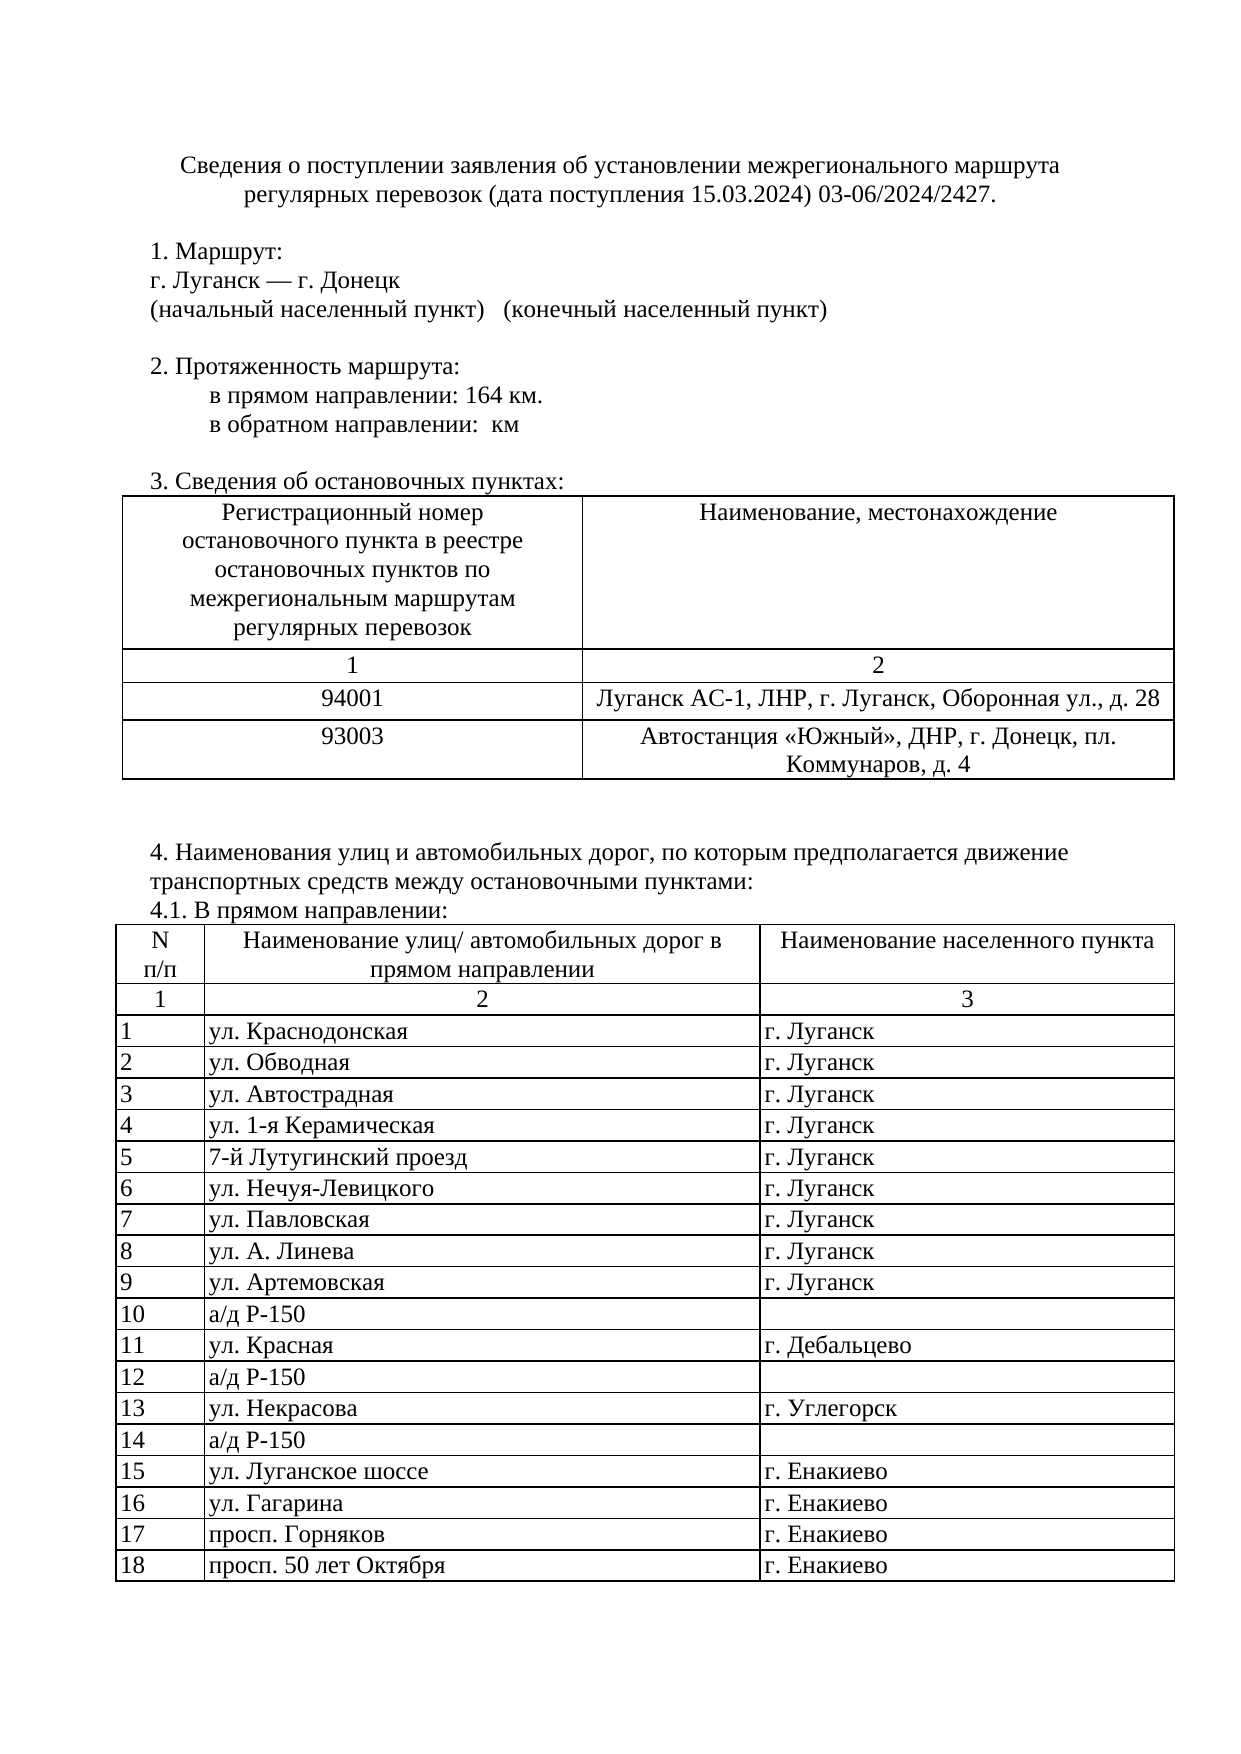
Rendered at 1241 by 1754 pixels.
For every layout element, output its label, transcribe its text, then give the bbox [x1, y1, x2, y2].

table_cell Луганск АС-1, ЛНР, г. Луганск, Оборонная ул., д. 28 [583, 683, 1173, 719]
text в прямом направлении: 164 км. [150, 380, 1090, 409]
table_cell ул. Обводная [205, 1047, 759, 1077]
table_cell г. Енакиево [761, 1519, 1174, 1549]
table_cell 3 [761, 984, 1174, 1014]
table_cell г. Луганск [761, 1173, 1174, 1203]
table_cell г. Енакиево [761, 1456, 1174, 1486]
table_cell 14 [117, 1425, 204, 1454]
table_header Наименование населенного пункта [761, 925, 1174, 983]
table_cell ул. 1-я Керамическая [205, 1110, 759, 1140]
table_cell 2 [117, 1047, 204, 1077]
table_cell 93003 [123, 721, 582, 778]
table_header Наименование улиц/ автомобильных дорог в прямом направлении [205, 925, 759, 983]
table_cell ул. Красная [205, 1330, 759, 1360]
table_cell 9 [117, 1267, 204, 1297]
table_cell ул. А. Линева [205, 1236, 759, 1266]
text Сведения о поступлении заявления об установлении межрегионального маршрута регулярных перевозок (дата поступления 15.03.2024) 03-06/2024/2427. [150, 150, 1090, 207]
table_cell г. Дебальцево [761, 1330, 1174, 1360]
table_cell просп. Горняков [205, 1519, 759, 1549]
table_cell 10 [117, 1299, 204, 1329]
table_cell 1 [117, 1016, 204, 1046]
table_cell 16 [117, 1488, 204, 1517]
table_cell [761, 1299, 1174, 1329]
table_cell г. Енакиево [761, 1551, 1174, 1580]
table_cell 6 [117, 1173, 204, 1203]
table_cell 11 [117, 1330, 204, 1360]
table_cell ул. Краснодонская [205, 1016, 759, 1046]
text 2. Протяженность маршрута: [150, 351, 1090, 380]
table_cell 94001 [123, 683, 582, 719]
table_cell ул. Гагарина [205, 1488, 759, 1517]
table_cell 12 [117, 1362, 204, 1392]
table_cell 7 [117, 1205, 204, 1234]
table_cell г. Луганск [761, 1267, 1174, 1297]
table_cell г. Луганск [761, 1047, 1174, 1077]
table_cell 8 [117, 1236, 204, 1266]
table_cell г. Луганск [761, 1079, 1174, 1108]
table_cell ул. Артемовская [205, 1267, 759, 1297]
table_cell 13 [117, 1393, 204, 1423]
table_cell а/д Р-150 [205, 1299, 759, 1329]
table_cell 2 [205, 984, 759, 1014]
table_cell а/д Р-150 [205, 1425, 759, 1454]
table_header Наименование, местонахождение [583, 497, 1173, 648]
table_cell г. Луганск [761, 1016, 1174, 1046]
table_cell [761, 1425, 1174, 1454]
table_cell 7-й Лутугинский проезд [205, 1142, 759, 1171]
table_cell [761, 1362, 1174, 1392]
table_cell 1 [123, 650, 582, 681]
table_cell а/д Р-150 [205, 1362, 759, 1392]
table_cell 5 [117, 1142, 204, 1171]
table_cell Автостанция «Южный», ДНР, г. Донецк, пл. Коммунаров, д. 4 [583, 721, 1173, 778]
text г. Луганск — г. Донецк [150, 265, 1090, 294]
table_cell ул. Нечуя-Левицкого [205, 1173, 759, 1203]
text 4. Наименования улиц и автомобильных дорог, по которым предполагается движение транспортных средств между остановочными пунктами: [150, 837, 1090, 895]
table_cell 15 [117, 1456, 204, 1486]
table_header N п/п [117, 925, 204, 983]
table_cell 2 [583, 650, 1173, 681]
table_cell г. Луганск [761, 1142, 1174, 1171]
table_cell ул. Луганское шоссе [205, 1456, 759, 1486]
table_header Регистрационный номер остановочного пункта в реестре остановочных пунктов по межрегиональным маршрутам регулярных перевозок [123, 497, 582, 648]
table_cell 4 [117, 1110, 204, 1140]
text 3. Сведения об остановочных пунктах: [150, 466, 1090, 495]
table_cell г. Луганск [761, 1236, 1174, 1266]
table_cell г. Луганск [761, 1205, 1174, 1234]
table_cell ул. Автострадная [205, 1079, 759, 1108]
table_cell г. Луганск [761, 1110, 1174, 1140]
text 1. Маршрут: [150, 236, 1090, 265]
table_cell г. Углегорск [761, 1393, 1174, 1423]
table_cell 17 [117, 1519, 204, 1549]
text 4.1. В прямом направлении: [150, 895, 1090, 924]
table_cell ул. Некрасова [205, 1393, 759, 1423]
text в обратном направлении: км [150, 409, 1090, 437]
table_cell просп. 50 лет Октября [205, 1551, 759, 1580]
table_cell г. Енакиево [761, 1488, 1174, 1517]
table_cell 1 [117, 984, 204, 1014]
table_cell 3 [117, 1079, 204, 1108]
table_cell 18 [117, 1551, 204, 1580]
table_cell ул. Павловская [205, 1205, 759, 1234]
text (начальный населенный пункт) (конечный населенный пункт) [150, 294, 1090, 322]
